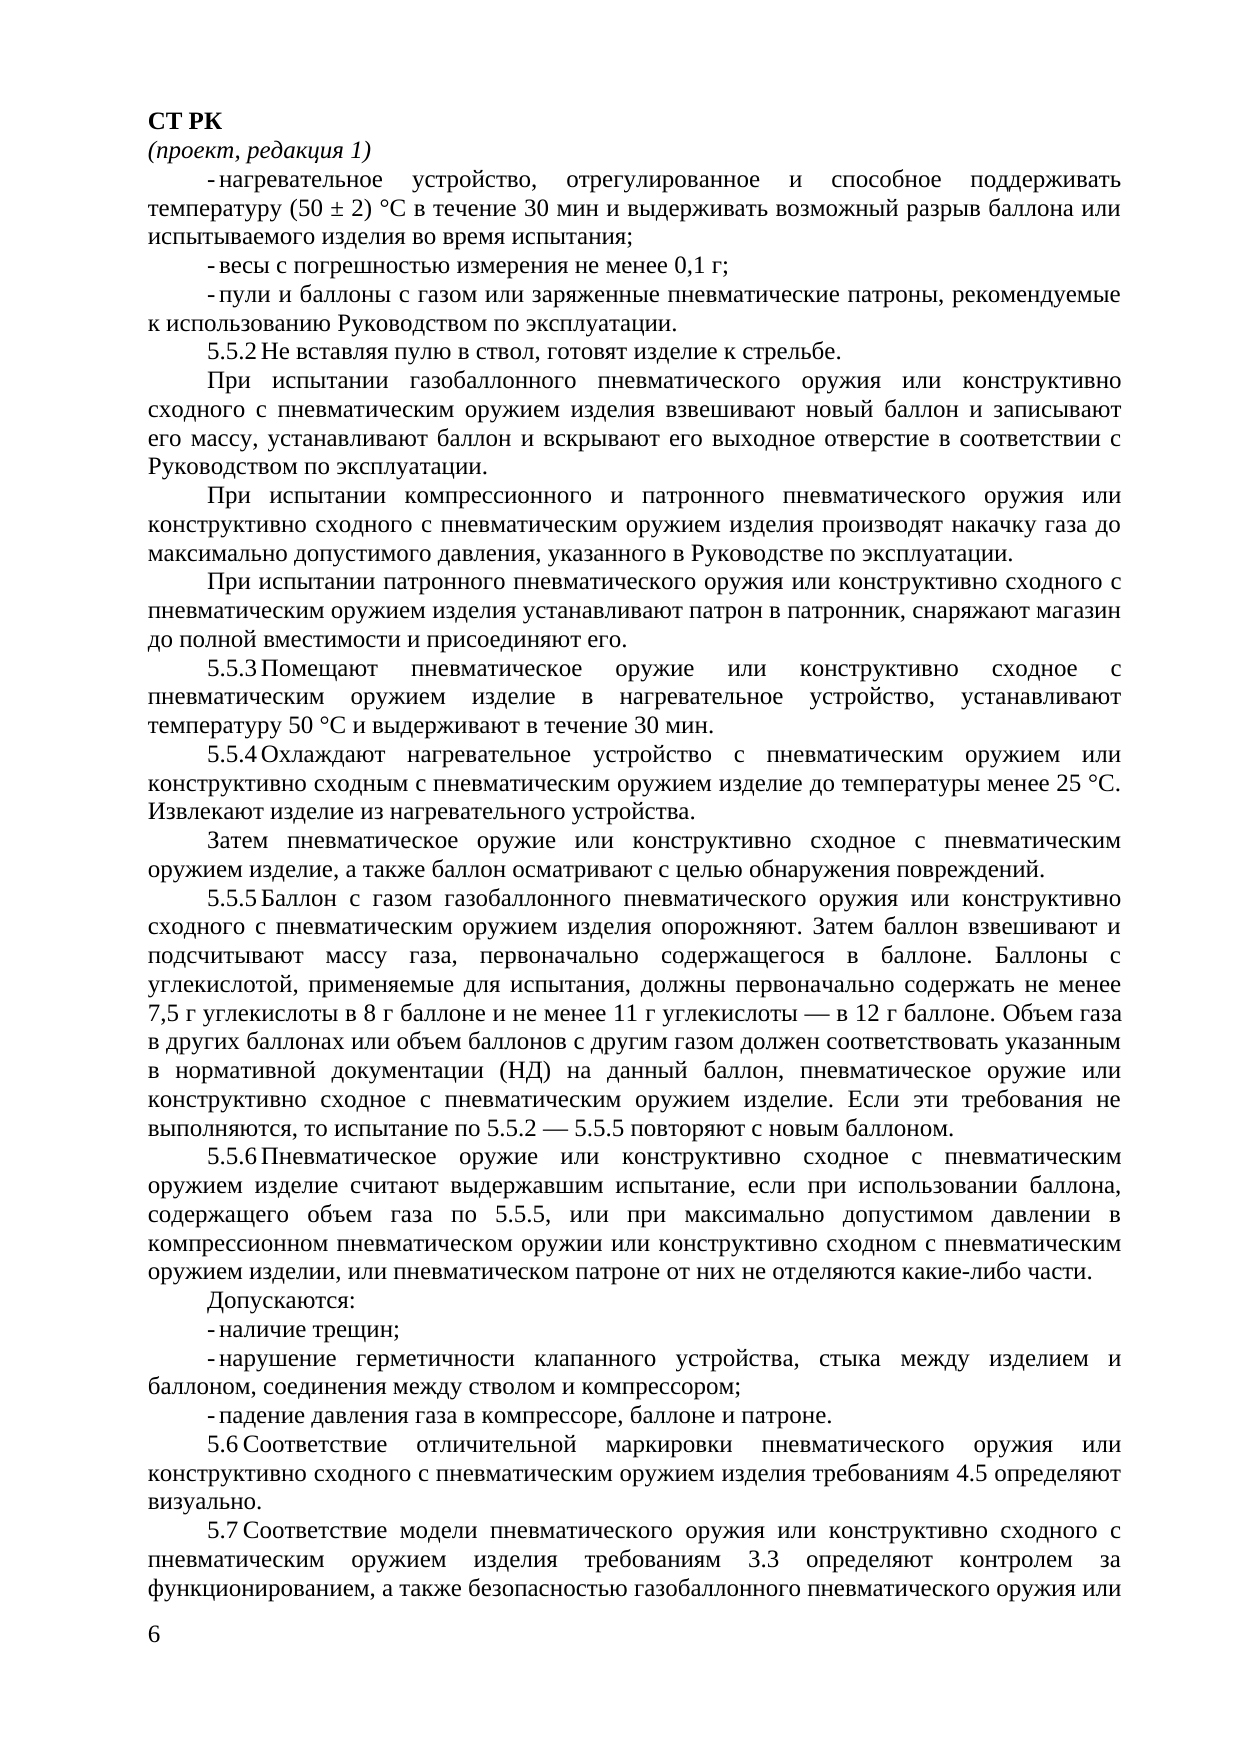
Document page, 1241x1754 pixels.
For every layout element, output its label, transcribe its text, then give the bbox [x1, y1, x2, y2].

text 5.5.3 Помещают пневматическое оружие или конструктивно сходное с пневматическим оружием изделие в нагревательное устройство, устанавливают температуру 50 °С и выдерживают в течение 30 мин. [148, 653, 1122, 739]
text - нагревательное устройство, отрегулированное и способное поддерживать температуру (50 ± 2) °С в течение 30 мин и выдерживать возможный разрыв баллона или испытываемого изделия во время испытания; [148, 164, 1122, 250]
text 5.5.2 Не вставляя пулю в ствол, готовят изделие к стрельбе. [148, 336, 1122, 365]
text Допускаются: [148, 1285, 1122, 1314]
text При испытании патронного пневматического оружия или конструктивно сходного с пневматическим оружием изделия устанавливают патрон в патронник, снаряжают магазин до полной вместимости и присоединяют его. [148, 566, 1122, 653]
text - падение давления газа в компрессоре, баллоне и патроне. [148, 1400, 1122, 1429]
text При испытании газобаллонного пневматического оружия или конструктивно сходного с пневматическим оружием изделия взвешивают новый баллон и записывают его массу, устанавливают баллон и вскрывают его выходное отверстие в соответствии с Руководством по эксплуатации. [148, 365, 1122, 480]
text При испытании компрессионного и патронного пневматического оружия или конструктивно сходного с пневматическим оружием изделия производят накачку газа до максимально допустимого давления, указанного в Руководстве по эксплуатации. [148, 480, 1122, 566]
text 5.5.4 Охлаждают нагревательное устройство с пневматическим оружием или конструктивно сходным с пневматическим оружием изделие до температуры менее 25 °С. Извлекают изделие из нагревательного устройства. [148, 739, 1122, 825]
text - нарушение герметичности клапанного устройства, стыка между изделием и баллоном, соединения между стволом и компрессором; [148, 1343, 1122, 1400]
text 5.6 Соответствие отличительной маркировки пневматического оружия или конструктивно сходного с пневматическим оружием изделия требованиям 4.5 определяют визуально. [148, 1429, 1122, 1515]
text Затем пневматическое оружие или конструктивно сходное с пневматическим оружием изделие, а также баллон осматривают с целью обнаружения повреждений. [148, 825, 1122, 883]
text - наличие трещин; [148, 1314, 1122, 1343]
text - весы с погрешностью измерения не менее 0,1 г; [148, 250, 1122, 279]
text 5.5.6 Пневматическое оружие или конструктивно сходное с пневматическим оружием изделие считают выдержавшим испытание, если при использовании баллона, содержащего объем газа по 5.5.5, или при максимально допустимом давлении в компрессионном пневматическом оружии или конструктивно сходном с пневматическим оружием изделии, или пневматическом патроне от них не отделяются какие-либо части. [148, 1141, 1122, 1285]
text - пули и баллоны с газом или заряженные пневматические патроны, рекомендуемые к использованию Руководством по эксплуатации. [148, 279, 1122, 336]
text 5.5.5 Баллон с газом газобаллонного пневматического оружия или конструктивно сходного с пневматическим оружием изделия опорожняют. Затем баллон взвешивают и подсчитывают массу газа, первоначально содержащегося в баллоне. Баллоны с углекислотой, применяемые для испытания, должны первоначально содержать не менее 7,5 г углекислоты в 8 г баллоне и не менее 11 г углекислоты — в 12 г баллоне. Объем газа в других баллонах или объем баллонов с другим газом должен соответствовать указанным в нормативной документации (НД) на данный баллон, пневматическое оружие или конструктивно сходное с пневматическим оружием изделие. Если эти требования не выполняются, то испытание по 5.5.2 — 5.5.5 повторяют с новым баллоном. [148, 883, 1122, 1141]
